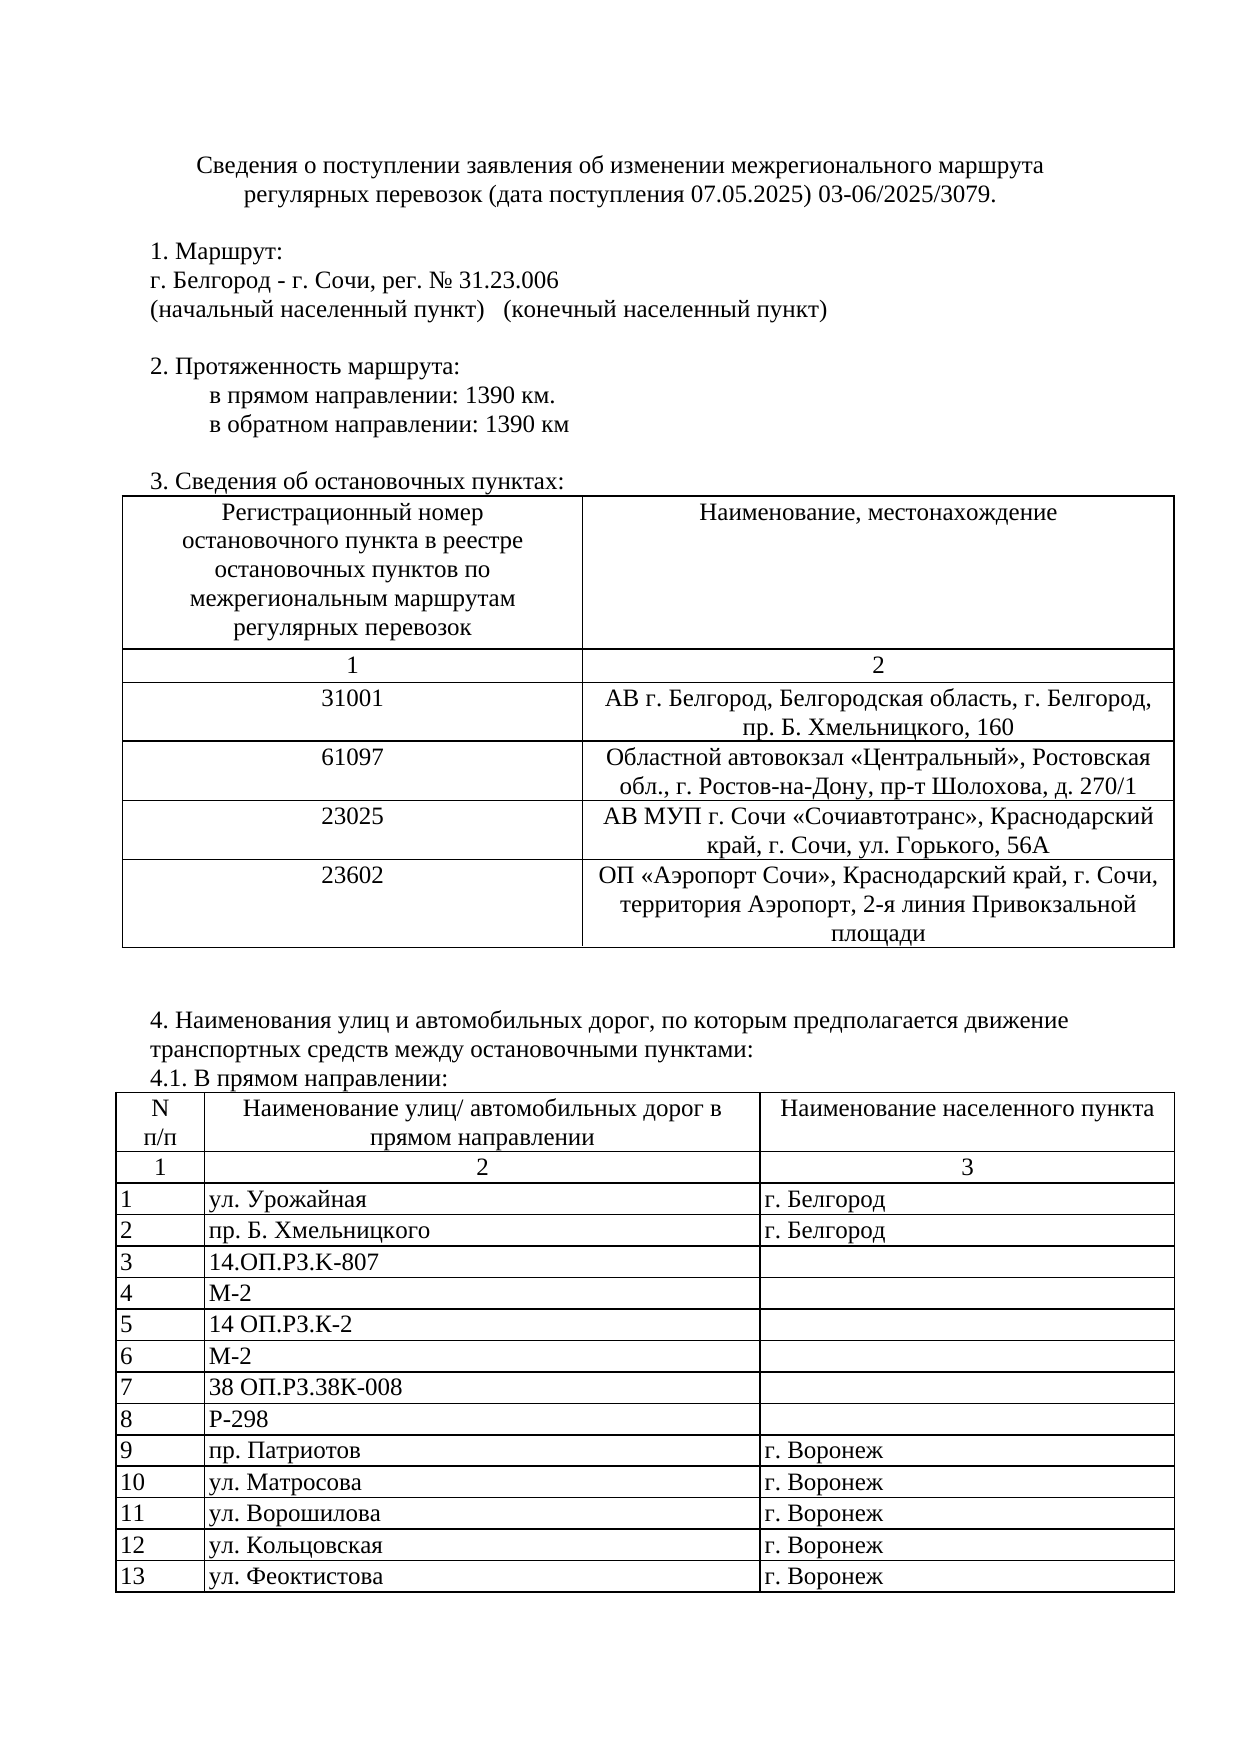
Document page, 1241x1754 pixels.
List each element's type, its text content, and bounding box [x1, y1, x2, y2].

text 2. Протяженность маршрута: [150, 351, 1090, 380]
table_cell 8 [117, 1404, 204, 1434]
text г. Белгород - г. Сочи, рег. № 31.23.006 [150, 265, 1090, 294]
table_cell 3 [117, 1247, 204, 1277]
table_cell 10 [117, 1467, 204, 1497]
table_cell 1 [117, 1184, 204, 1214]
table_cell Областной автовокзал «Центральный», Ростовская обл., г. Ростов-на-Дону, пр-т Шолохова, д. 270/1 [583, 742, 1173, 799]
table_cell 11 [117, 1498, 204, 1528]
table_cell 6 [117, 1341, 204, 1371]
text Сведения о поступлении заявления об изменении межрегионального маршрута регулярных перевозок (дата поступления 07.05.2025) 03-06/2025/3079. [150, 150, 1090, 207]
text (начальный населенный пункт) (конечный населенный пункт) [150, 294, 1090, 322]
table_cell ул. Кольцовская [205, 1530, 759, 1560]
text 1. Маршрут: [150, 236, 1090, 265]
table_cell 1 [117, 1152, 204, 1182]
table_cell 23025 [123, 801, 582, 858]
table_cell 2 [205, 1152, 759, 1182]
table_cell [761, 1310, 1174, 1339]
table_cell ул. Урожайная [205, 1184, 759, 1214]
table_cell 38 ОП.РЗ.38К-008 [205, 1373, 759, 1402]
table_cell 4 [117, 1278, 204, 1308]
table_header Наименование, местонахождение [583, 497, 1173, 648]
table_cell г. Воронеж [761, 1436, 1174, 1465]
table_cell ул. Матросова [205, 1467, 759, 1497]
table_cell 23602 [123, 860, 582, 946]
table_header N п/п [117, 1093, 204, 1151]
table_cell АВ г. Белгород, Белгородская область, г. Белгород, пр. Б. Хмельницкого, 160 [583, 683, 1173, 740]
table_cell [761, 1341, 1174, 1371]
table_cell М-2 [205, 1341, 759, 1371]
table_cell М-2 [205, 1278, 759, 1308]
table_header Наименование улиц/ автомобильных дорог в прямом направлении [205, 1093, 759, 1151]
table_cell г. Белгород [761, 1215, 1174, 1245]
table_cell ул. Феоктистова [205, 1561, 759, 1591]
table_cell 12 [117, 1530, 204, 1560]
table_cell [761, 1278, 1174, 1308]
table_cell г. Белгород [761, 1184, 1174, 1214]
table_cell [761, 1373, 1174, 1402]
table_cell г. Воронеж [761, 1530, 1174, 1560]
table_cell [761, 1247, 1174, 1277]
table_cell 14.ОП.РЗ.K-807 [205, 1247, 759, 1277]
text в обратном направлении: 1390 км [150, 409, 1090, 437]
table_cell 13 [117, 1561, 204, 1591]
table_cell 2 [583, 650, 1173, 681]
table_cell 9 [117, 1436, 204, 1465]
table_cell [761, 1404, 1174, 1434]
table_cell 2 [117, 1215, 204, 1245]
table_cell 61097 [123, 742, 582, 799]
table_cell 31001 [123, 683, 582, 740]
table_cell 3 [761, 1152, 1174, 1182]
table_cell 1 [123, 650, 582, 681]
table_cell г. Воронеж [761, 1467, 1174, 1497]
table_cell 14 ОП.РЗ.К-2 [205, 1310, 759, 1339]
table_cell АВ МУП г. Сочи «Сочиавтотранс», Краснодарский край, г. Сочи, ул. Горького, 56А [583, 801, 1173, 858]
table_cell 5 [117, 1310, 204, 1339]
table_cell 7 [117, 1373, 204, 1402]
table_header Наименование населенного пункта [761, 1093, 1174, 1151]
table_cell пр. Б. Хмельницкого [205, 1215, 759, 1245]
table_cell ОП «Аэропорт Сочи», Краснодарский край, г. Сочи, территория Аэропорт, 2-я линия Привокзальной площади [583, 860, 1173, 946]
table_cell Р-298 [205, 1404, 759, 1434]
table_cell г. Воронеж [761, 1498, 1174, 1528]
table_header Регистрационный номер остановочного пункта в реестре остановочных пунктов по межрегиональным маршрутам регулярных перевозок [123, 497, 582, 648]
text 3. Сведения об остановочных пунктах: [150, 466, 1090, 495]
table_cell г. Воронеж [761, 1561, 1174, 1591]
table_cell пр. Патриотов [205, 1436, 759, 1465]
table_cell ул. Ворошилова [205, 1498, 759, 1528]
text 4. Наименования улиц и автомобильных дорог, по которым предполагается движение транспортных средств между остановочными пунктами: [150, 1005, 1090, 1063]
text в прямом направлении: 1390 км. [150, 380, 1090, 409]
text 4.1. В прямом направлении: [150, 1063, 1090, 1092]
